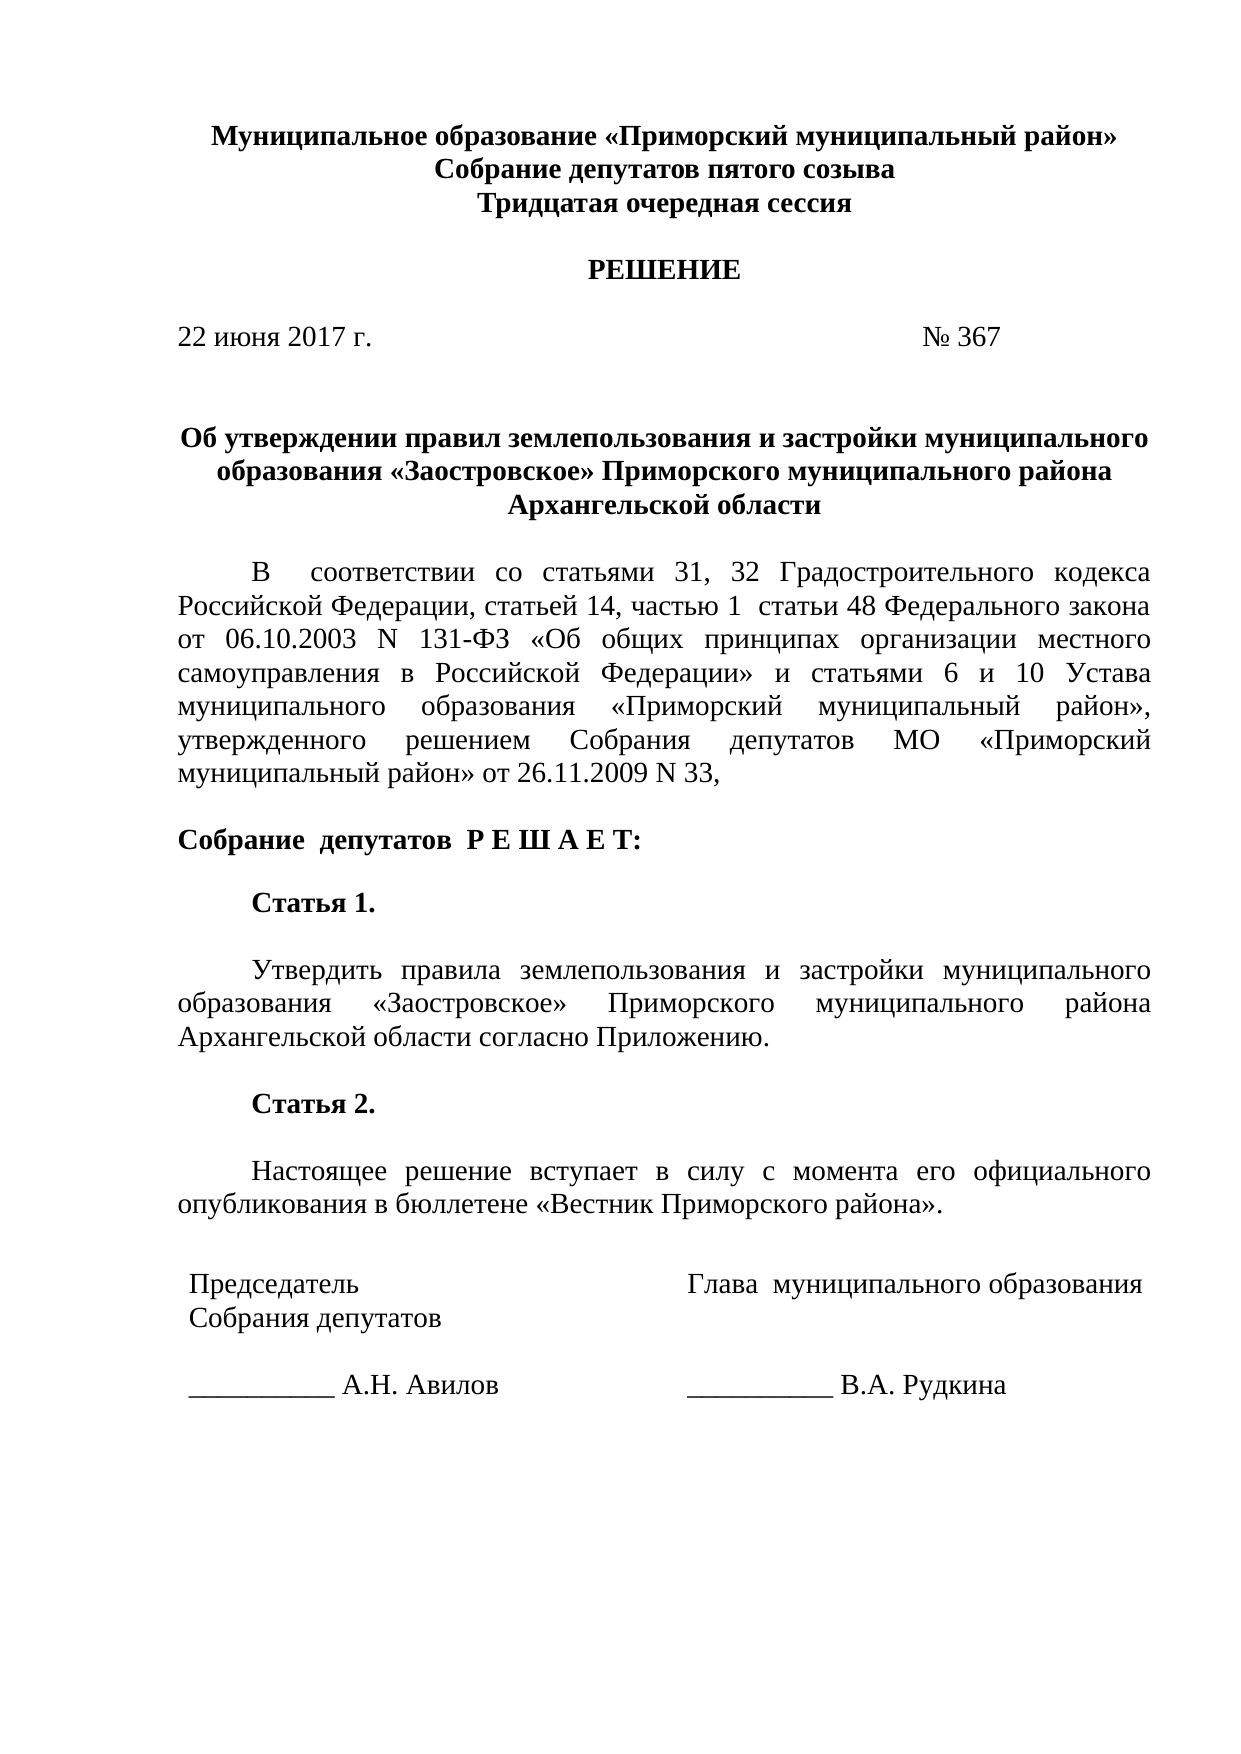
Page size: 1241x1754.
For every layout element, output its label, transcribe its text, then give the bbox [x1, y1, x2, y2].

text Собрание депутатов Р Е Ш А Е Т: [177, 822, 1152, 856]
subtitle РЕШЕНИЕ [177, 252, 1152, 286]
text 22 июня 2017 г. № 367 [177, 319, 1152, 353]
text Настоящее решение вступает в силу с момента его официального опубликования в бюллетене «Вестник Приморского района». [177, 1153, 1152, 1220]
text В соответствии со статьями 31, 32 Градостроительного кодекса Российской Федерации, статьей 14, частью 1 статьи 48 Федерального закона от 06.10.2003 N 131-ФЗ «Об общих принципах организации местного самоуправления в Российской Федерации» и статьями 6 и 10 Устава муниципального образования «Приморский муниципальный район», утвержденного решением Собрания депутатов МО «Приморский муниципальный район» от 26.11.2009 N 33, [177, 554, 1152, 789]
subtitle Собрание депутатов пятого созыва [177, 152, 1152, 185]
table_header Председатель Собрания депутатов __________ А.Н. Авилов [177, 1266, 676, 1400]
title Статья 2. [177, 1086, 1152, 1119]
subtitle Муниципальное образование «Приморский муниципальный район» [177, 118, 1152, 152]
subtitle Тридцатая очередная сессия [177, 185, 1152, 219]
text Статья 1. [177, 885, 1152, 918]
title Утвердить правила землепользования и застройки муниципального образования «Заостровское» Приморского муниципального района Архангельской области согласно Приложению. [177, 952, 1152, 1052]
table_header Глава муниципального образования __________ В.А. Рудкина [676, 1266, 1174, 1400]
title Об утверждении правил землепользования и застройки муниципального образования «Заостровское» Приморского муниципального района Архангельской области [177, 420, 1152, 521]
